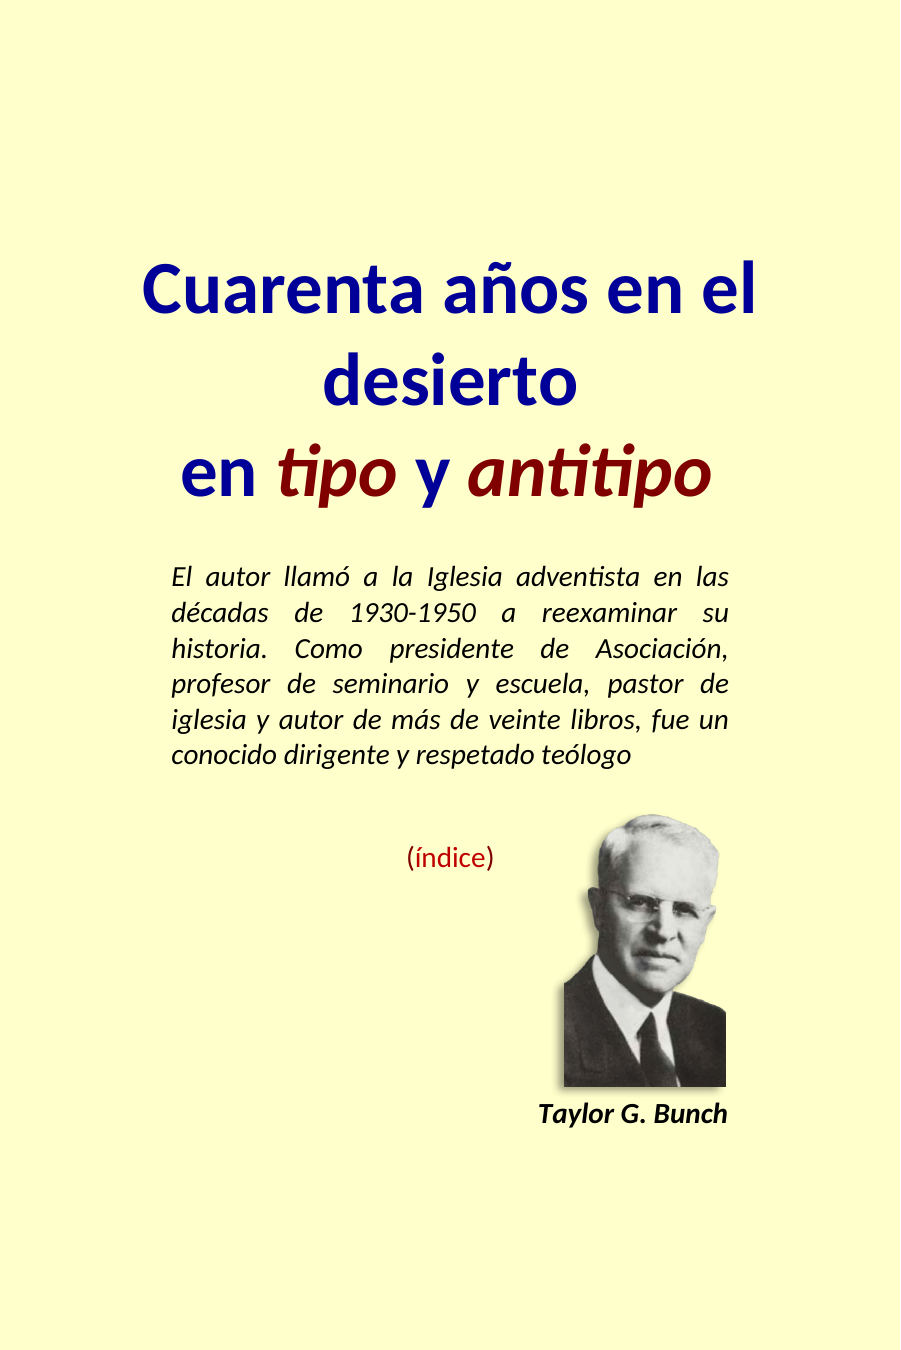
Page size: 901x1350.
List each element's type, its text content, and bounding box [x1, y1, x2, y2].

subtitle Cuarenta años en el desierto en tipo y antitipo [112, 241, 788, 515]
text Taylor G. Bunch [407, 1095, 788, 1131]
picture [564, 875, 726, 1087]
picture [564, 806, 726, 839]
text (índice) [112, 839, 788, 875]
text El autor llamó a la Iglesia adventista en las décadas de 1930-1950 a reexaminar su historia. Como presidente de Asociación, profesor de seminario y escuela, pastor de iglesia y autor de más de veinte libros, fue un conocido dirigente y respetado teólogo [171, 558, 732, 772]
